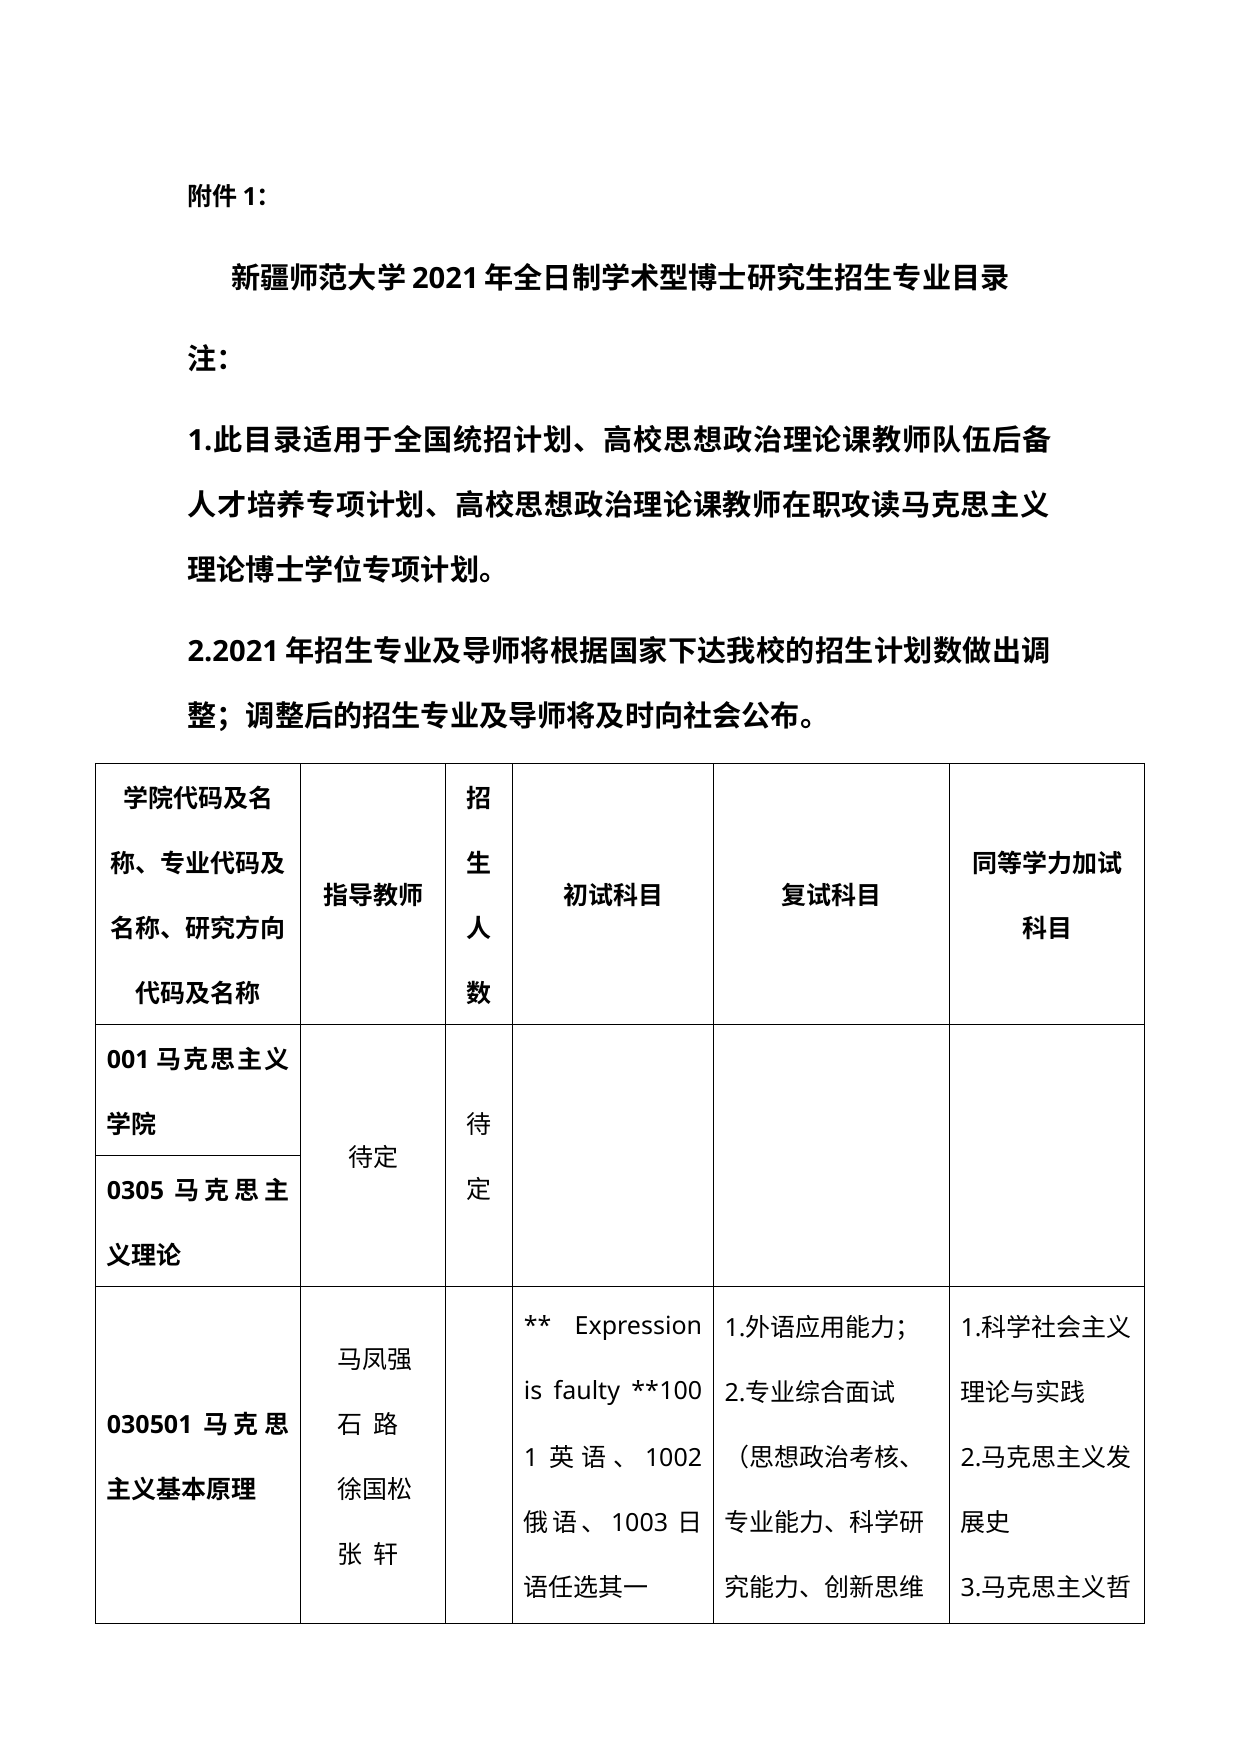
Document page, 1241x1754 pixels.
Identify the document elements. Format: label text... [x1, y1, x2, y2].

text 1.此目录适用于全国统招计划、高校思想政治理论课教师队伍后备人才培养专项计划、高校思想政治理论课教师在职攻读马克思主义理论博士学位专项计划。 [187, 405, 1053, 600]
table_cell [513, 1287, 713, 1623]
table_header 同等学力加试科目 [950, 764, 1144, 1024]
table_cell 030501马克思主义基本原理 [96, 1287, 300, 1623]
table_header 指导教师 [301, 764, 445, 1024]
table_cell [714, 1287, 949, 1623]
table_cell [950, 1287, 1144, 1623]
table_cell [513, 1025, 713, 1286]
table_header 学院代码及名称、专业代码及名称、研究方向代码及名称 [96, 764, 300, 1024]
table_cell [950, 1025, 1144, 1286]
text 注： [187, 324, 1053, 389]
table_cell 马凤强 石 路 徐国松 张 轩 [301, 1287, 445, 1623]
table_cell 待定 [301, 1025, 445, 1286]
table_cell [446, 1287, 512, 1623]
table_header 初试科目 [513, 764, 713, 1024]
table_cell [714, 1025, 949, 1286]
table_header 复试科目 [714, 764, 949, 1024]
table_header 招生人数 [446, 764, 512, 1024]
table_cell 001马克思主义学院 [96, 1025, 300, 1155]
table_cell 待定 [446, 1025, 512, 1286]
table_cell 0305马克思主义理论 [96, 1156, 300, 1286]
text 附件1： [187, 162, 1053, 227]
text 新疆师范大学2021年全日制学术型博士研究生招生专业目录 [187, 243, 1053, 308]
text 2.2021年招生专业及导师将根据国家下达我校的招生计划数做出调整；调整后的招生专业及导师将及时向社会公布。 [187, 617, 1053, 747]
